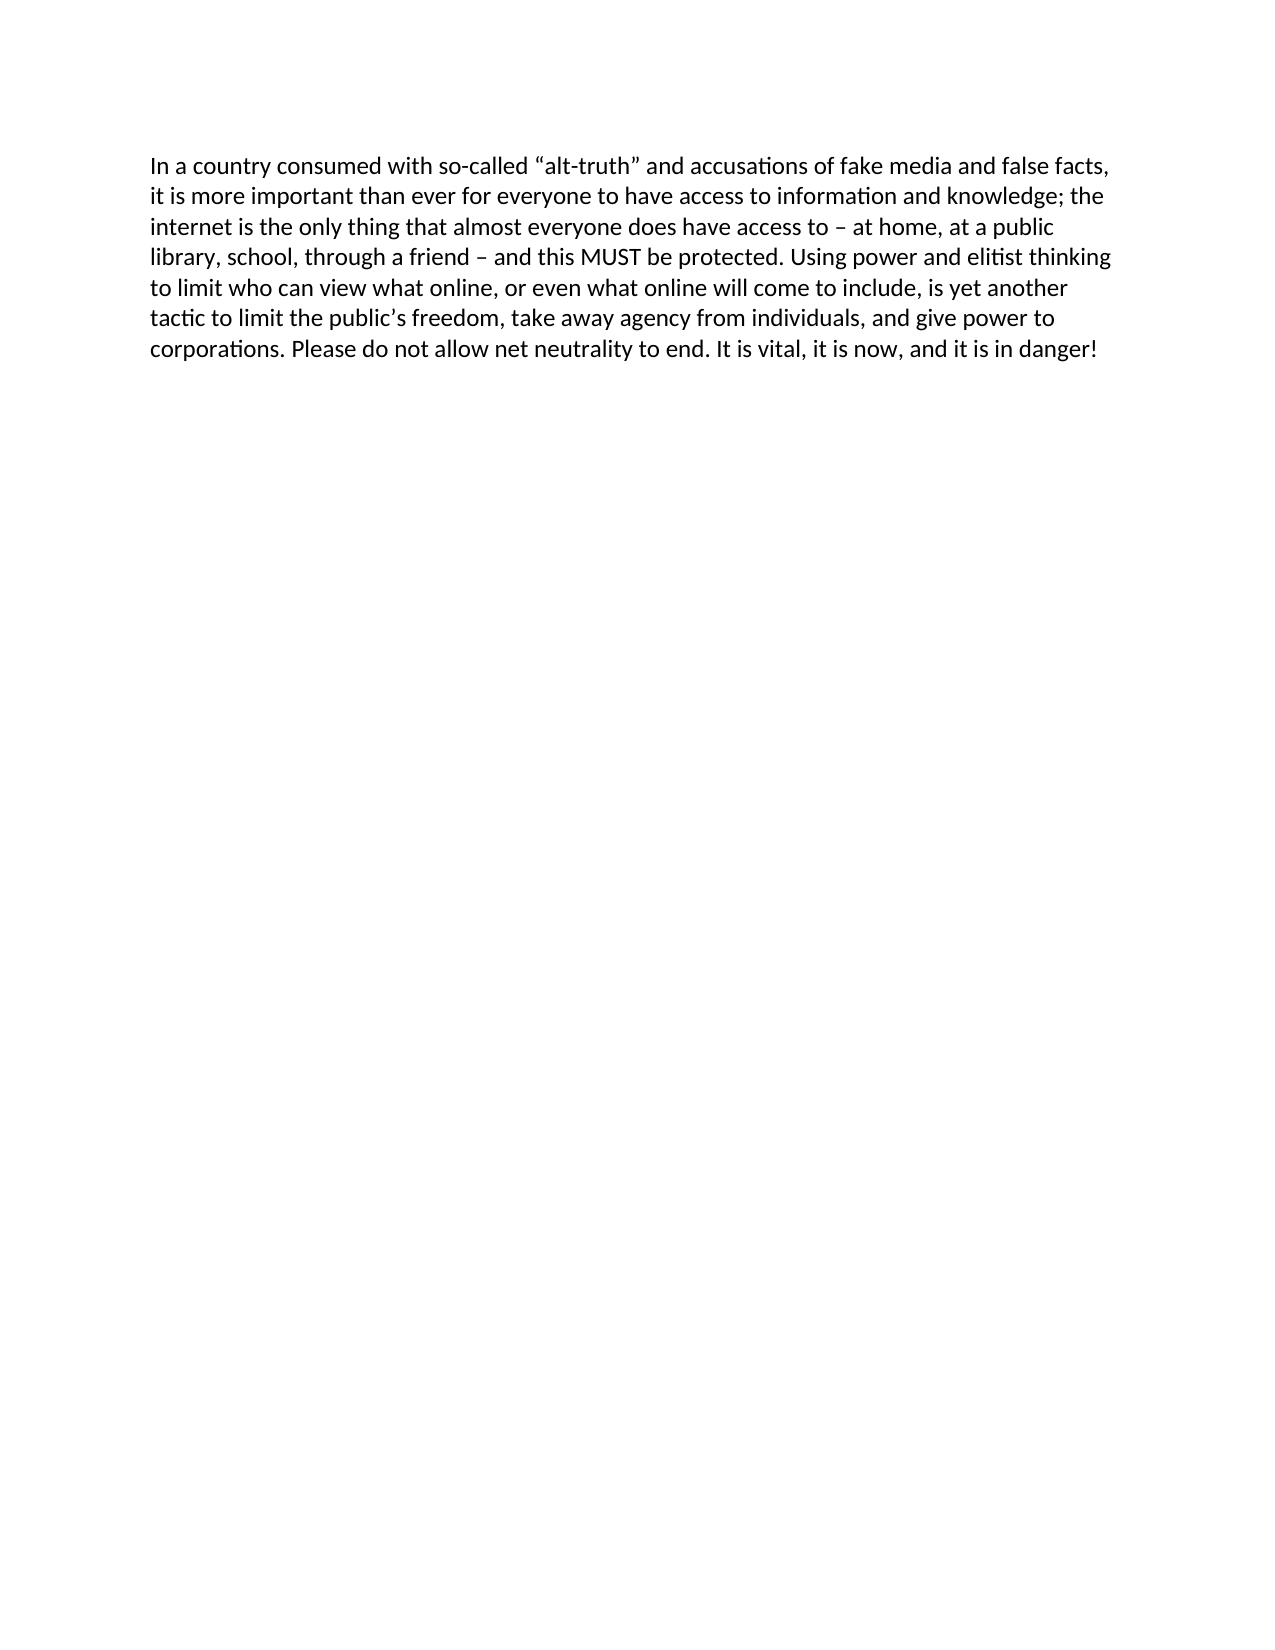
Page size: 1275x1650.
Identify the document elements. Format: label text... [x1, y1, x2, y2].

text In a country consumed with so-called “alt-truth” and accusations of fake media and false facts, it is more important than ever for everyone to have access to information and knowledge; the internet is the only thing that almost everyone does have access to – at home, at a public library, school, through a friend – and this MUST be protected. Using power and elitist thinking to limit who can view what online, or even what online will come to include, is yet another tactic to limit the public’s freedom, take away agency from individuals, and give power to corporations. Please do not allow net neutrality to end. It is vital, it is now, and it is in danger! [150, 150, 1125, 364]
